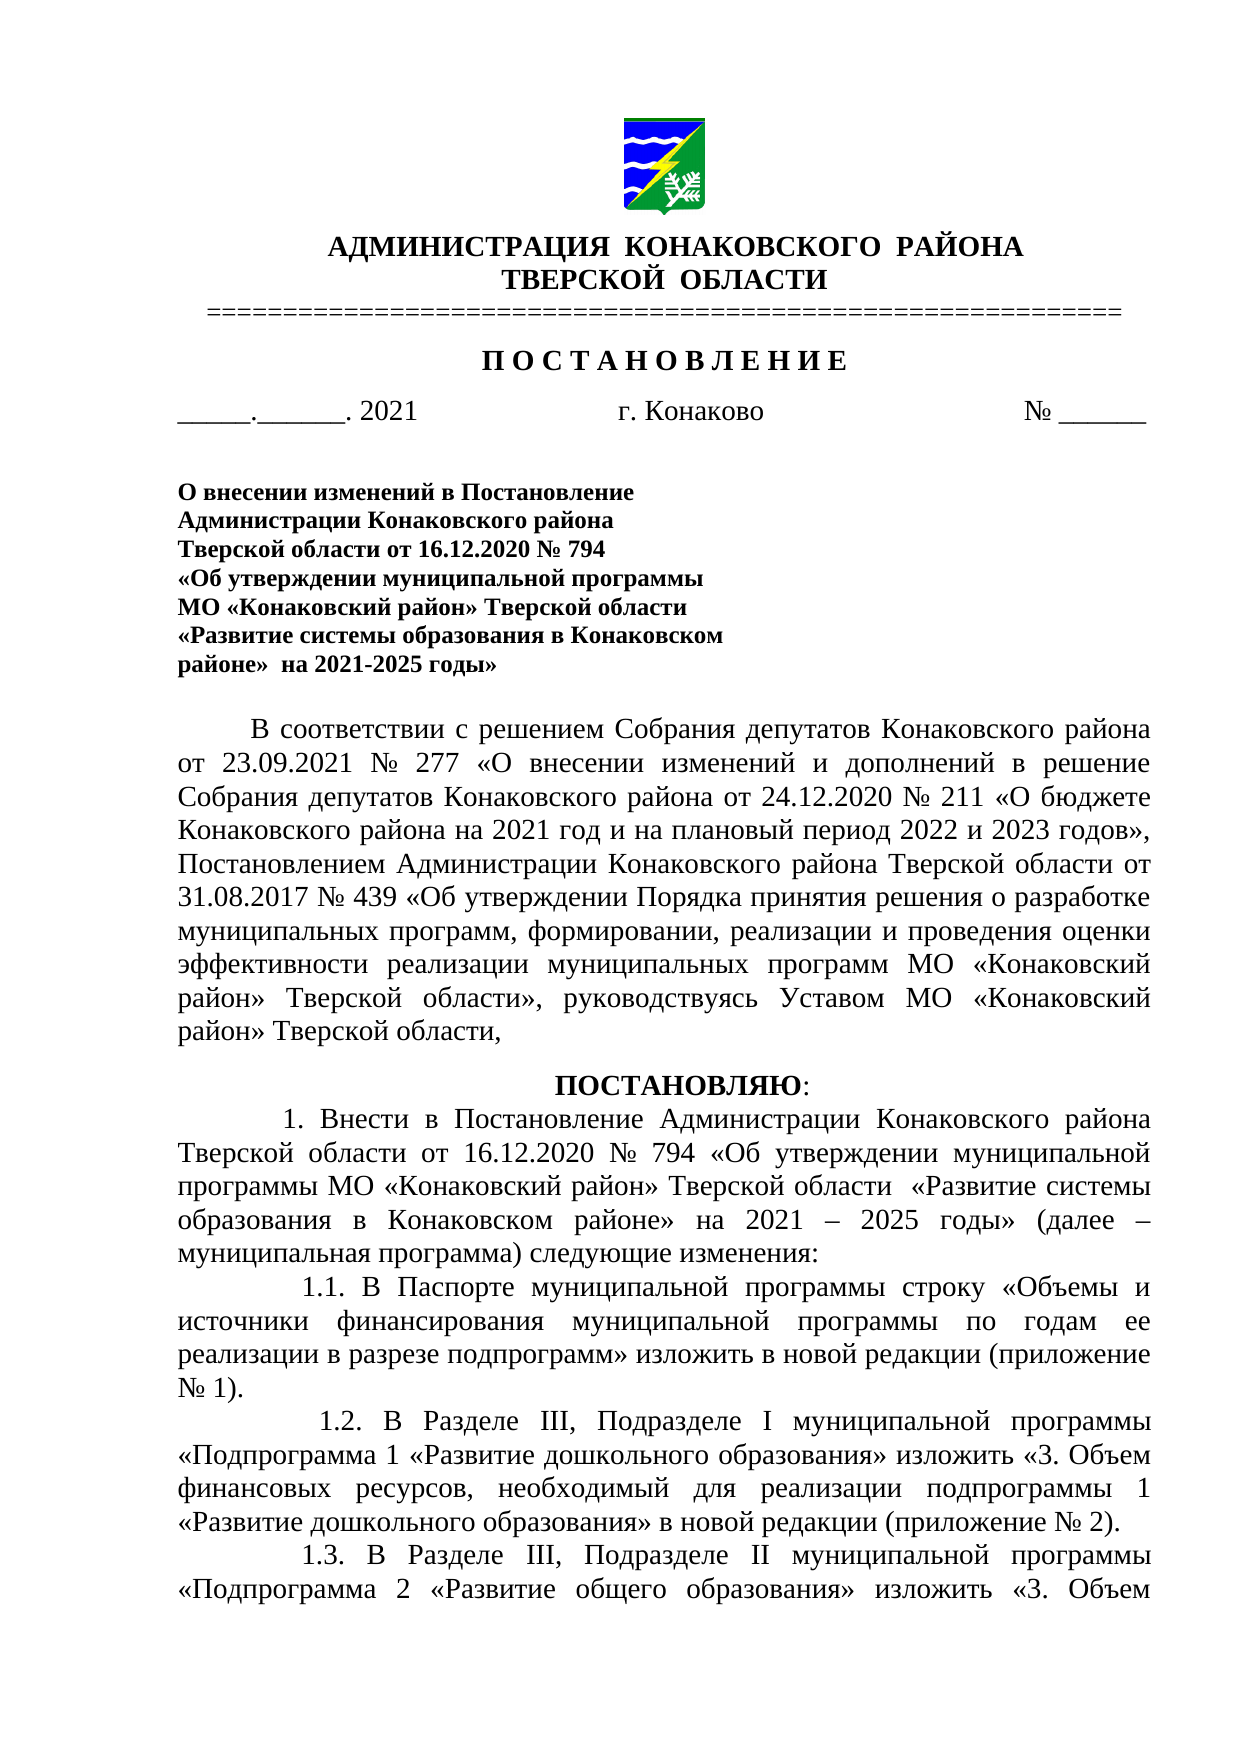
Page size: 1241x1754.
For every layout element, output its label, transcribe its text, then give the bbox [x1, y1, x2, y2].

text АДМИНИСТРАЦИЯ КОНАКОВСКОГО РАЙОНА [177, 229, 1151, 262]
text 1. Внести в Постановление Администрации Конаковского района Тверской области от 16.12.2020 № 794 «Об утверждении муниципальной программы МО «Конаковский район» Тверской области «Развитие системы образования в Конаковском районе» на 2021 – 2025 годы» (далее – муниципальная программа) следующие изменения: [177, 1101, 1152, 1269]
text В соответствии с решением Собрания депутатов Конаковского района от 23.09.2021 № 277 «О внесении изменений и дополнений в решение Собрания депутатов Конаковского района от 24.12.2020 № 211 «О бюджете Конаковского района на 2021 год и на плановый период 2022 и 2023 годов», Постановлением Администрации Конаковского района Тверской области от 31.08.2017 № 439 «Об утверждении Порядка принятия решения о разработке муниципальных программ, формировании, реализации и проведения оценки эффективности реализации муниципальных программ МО «Конаковский район» Тверской области», руководствуясь Уставом МО «Конаковский район» Тверской области, [177, 712, 1152, 1047]
text «Развитие системы образования в Конаковском [177, 621, 1152, 649]
text ПОСТАНОВЛЯЮ: [213, 1068, 1152, 1101]
text ТВЕРСКОЙ ОБЛАСТИ [177, 262, 1151, 296]
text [177, 1537, 1152, 1604]
text ============================================================ [177, 296, 1151, 327]
text Тверской области от 16.12.2020 № 794 [177, 534, 1152, 563]
text районе» на 2021-2025 годы» [177, 649, 1152, 678]
text «Об утверждении муниципальной программы [177, 563, 1152, 592]
text _____.______. 2021 г. Конаково № ______ [177, 393, 1147, 426]
text МО «Конаковский район» Тверской области [177, 592, 1152, 621]
text Администрации Конаковского района [177, 506, 1152, 534]
text О внесении изменений в Постановление [177, 477, 1152, 506]
text П О С Т А Н О В Л Е Н И Е [177, 343, 1151, 376]
text 1.2. В Разделе III, Подразделе I муниципальной программы «Подпрограмма 1 «Развитие дошкольного образования» изложить «3. Объем финансовых ресурсов, необходимый для реализации подпрограммы 1 «Развитие дошкольного образования» в новой редакции (приложение № 2). [177, 1403, 1152, 1537]
text 1.1. В Паспорте муниципальной программы строку «Объемы и источники финансирования муниципальной программы по годам ее реализации в разрезе подпрограмм» изложить в новой редакции (приложение № 1). [177, 1269, 1152, 1403]
